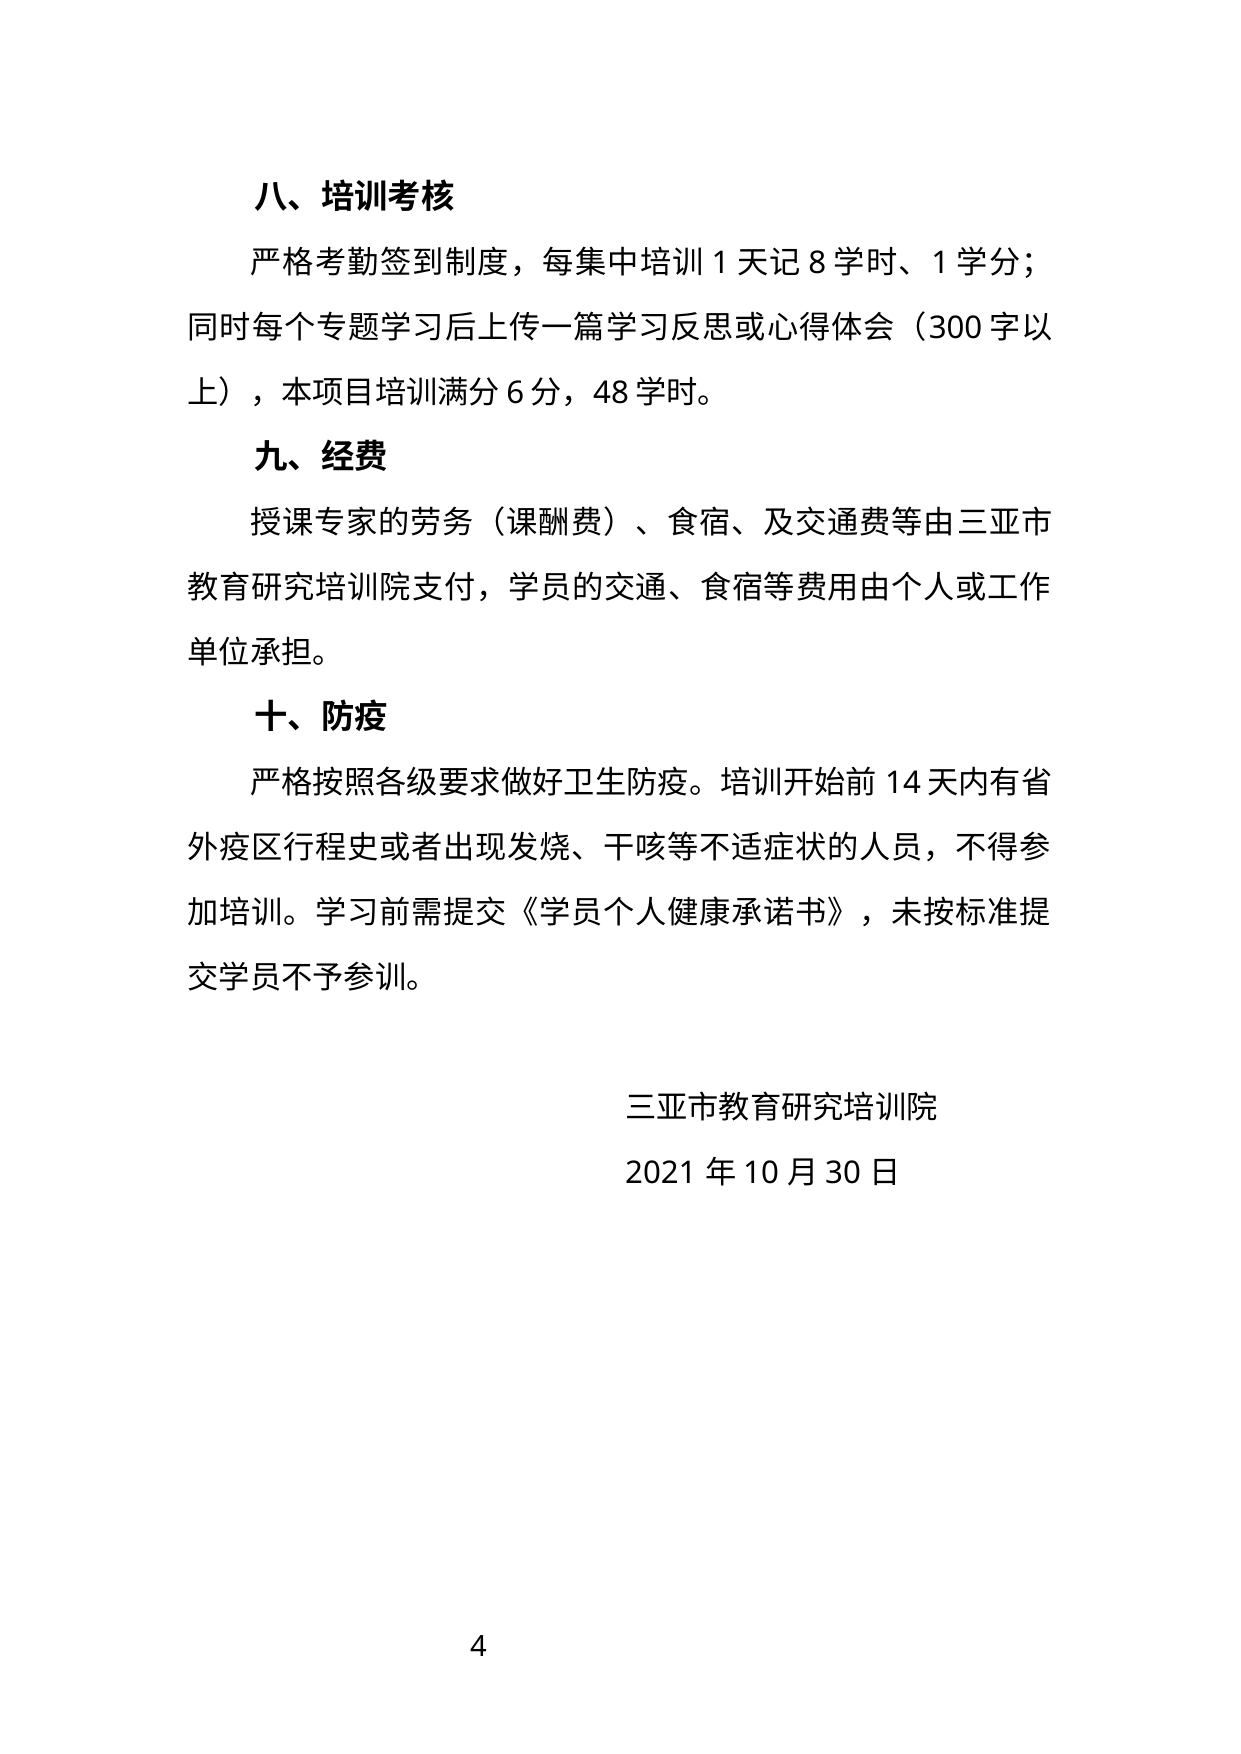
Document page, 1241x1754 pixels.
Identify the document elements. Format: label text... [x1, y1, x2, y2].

text 2021 年 10 月 30 日 [187, 1137, 1053, 1202]
text 十、防疫 [187, 682, 1053, 747]
text 八、培训考核 [187, 162, 1053, 227]
text 九、经费 [187, 422, 1053, 487]
text 三亚市教育研究培训院 [187, 1072, 1053, 1137]
subtitle 严格考勤签到制度，每集中培训1天记8学时、1学分；同时每个专题学习后上传一篇学习反思或心得体会（300字以上），本项目培训满分6分，48学时。 [187, 227, 1053, 422]
text 授课专家的劳务（课酬费）、食宿、及交通费等由三亚市教育研究培训院支付，学员的交通、食宿等费用由个人或工作单位承担。 [187, 487, 1053, 682]
text 严格按照各级要求做好卫生防疫。培训开始前14天内有省外疫区行程史或者出现发烧、干咳等不适症状的人员，不得参加培训。学习前需提交《学员个人健康承诺书》，未按标准提交学员不予参训。 [187, 747, 1053, 1007]
